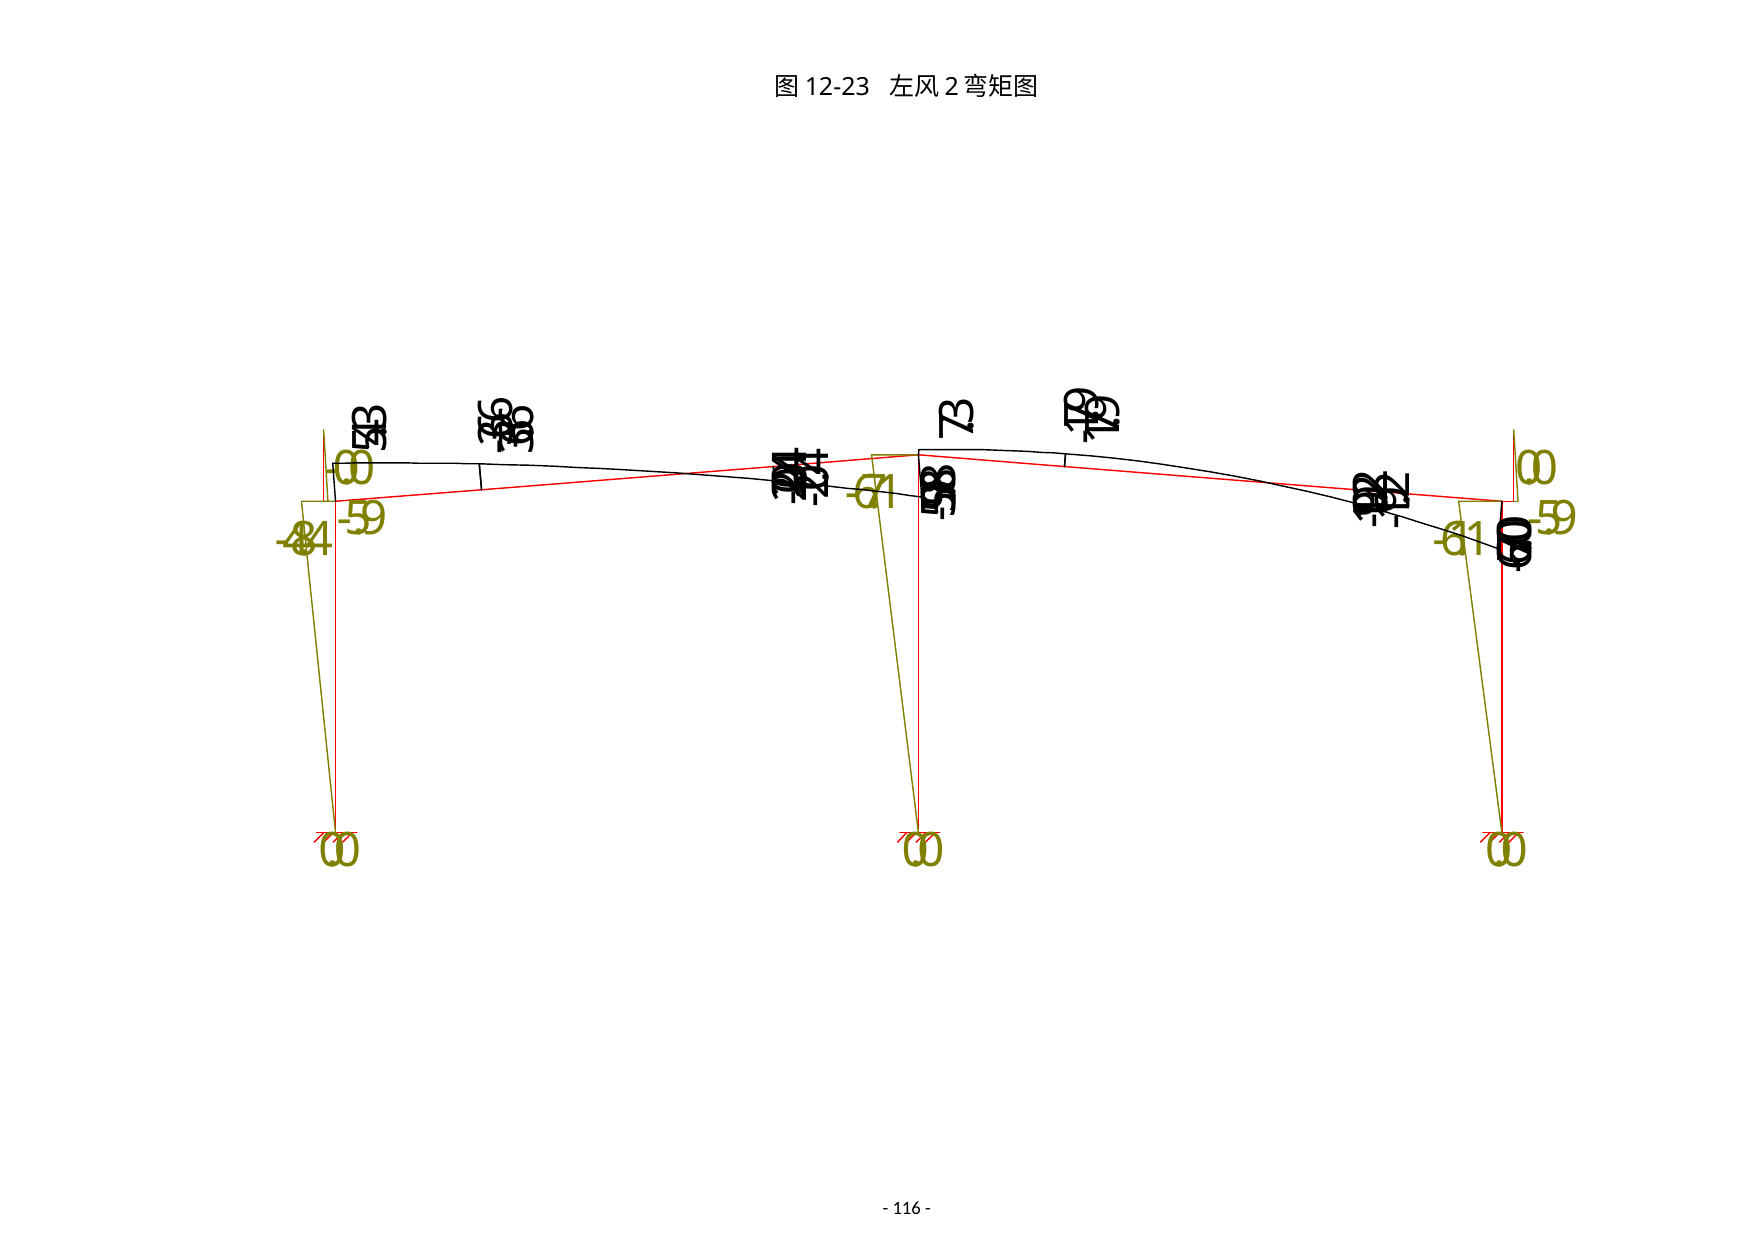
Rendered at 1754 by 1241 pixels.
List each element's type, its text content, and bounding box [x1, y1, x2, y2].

text 图12-23 左风2弯矩图 [148, 61, 1665, 108]
